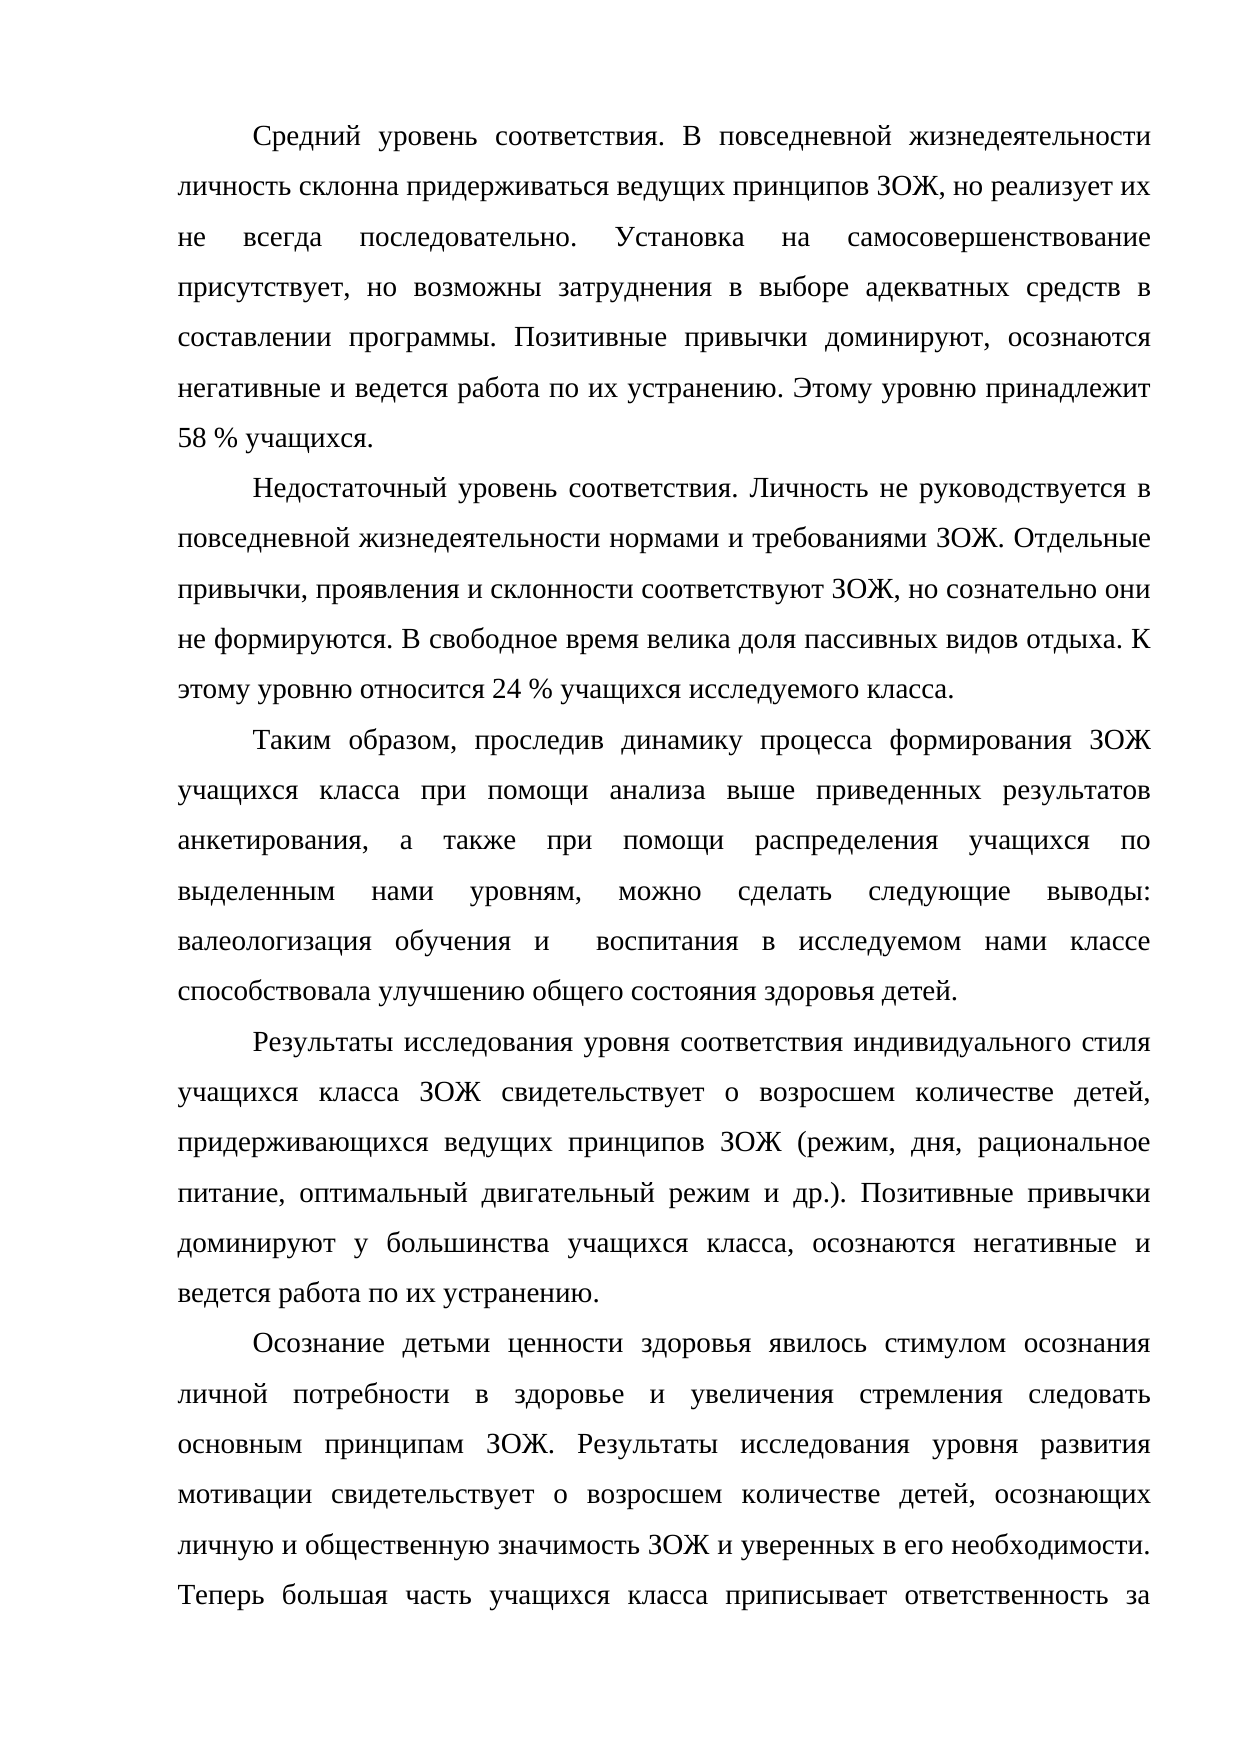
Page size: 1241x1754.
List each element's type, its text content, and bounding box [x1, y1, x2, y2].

text Недостаточный уровень соответствия. Личность не руководствуется в повседневной жизнедеятельности нормами и требованиями ЗОЖ. Отдельные привычки, проявления и склонности соответствуют ЗОЖ, но сознательно они не формируются. В свободное время велика доля пассивных видов отдыха. К этому уровню относится 24 % учащихся исследуемого класса. [177, 470, 1152, 705]
text Таким образом, проследив динамику процесса формирования ЗОЖ учащихся класса при помощи анализа выше приведенных результатов анкетирования, а также при помощи распределения учащихся по выделенным нами уровням, можно сделать следующие выводы: валеологизация обучения и воспитания в исследуемом нами классе способствовала улучшению общего состояния здоровья детей. [177, 722, 1152, 1007]
text Результаты исследования уровня соответствия индивидуального стиля учащихся класса ЗОЖ свидетельствует о возросшем количестве детей, придерживающихся ведущих принципов ЗОЖ (режим, дня, рациональное питание, оптимальный двигательный режим и др.). Позитивные привычки доминируют у большинства учащихся класса, осознаются негативные и ведется работа по их устранению. [177, 1024, 1152, 1309]
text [177, 1326, 1152, 1611]
text Средний уровень соответствия. В повседневной жизнедеятельности личность склонна придерживаться ведущих принципов ЗОЖ, но реализует их не всегда последовательно. Установка на самосовершенствование присутствует, но возможны затруднения в выборе адекватных средств в составлении программы. Позитивные привычки доминируют, осознаются негативные и ведется работа по их устранению. Этому уровню принадлежит 58 % учащихся. [177, 118, 1152, 453]
